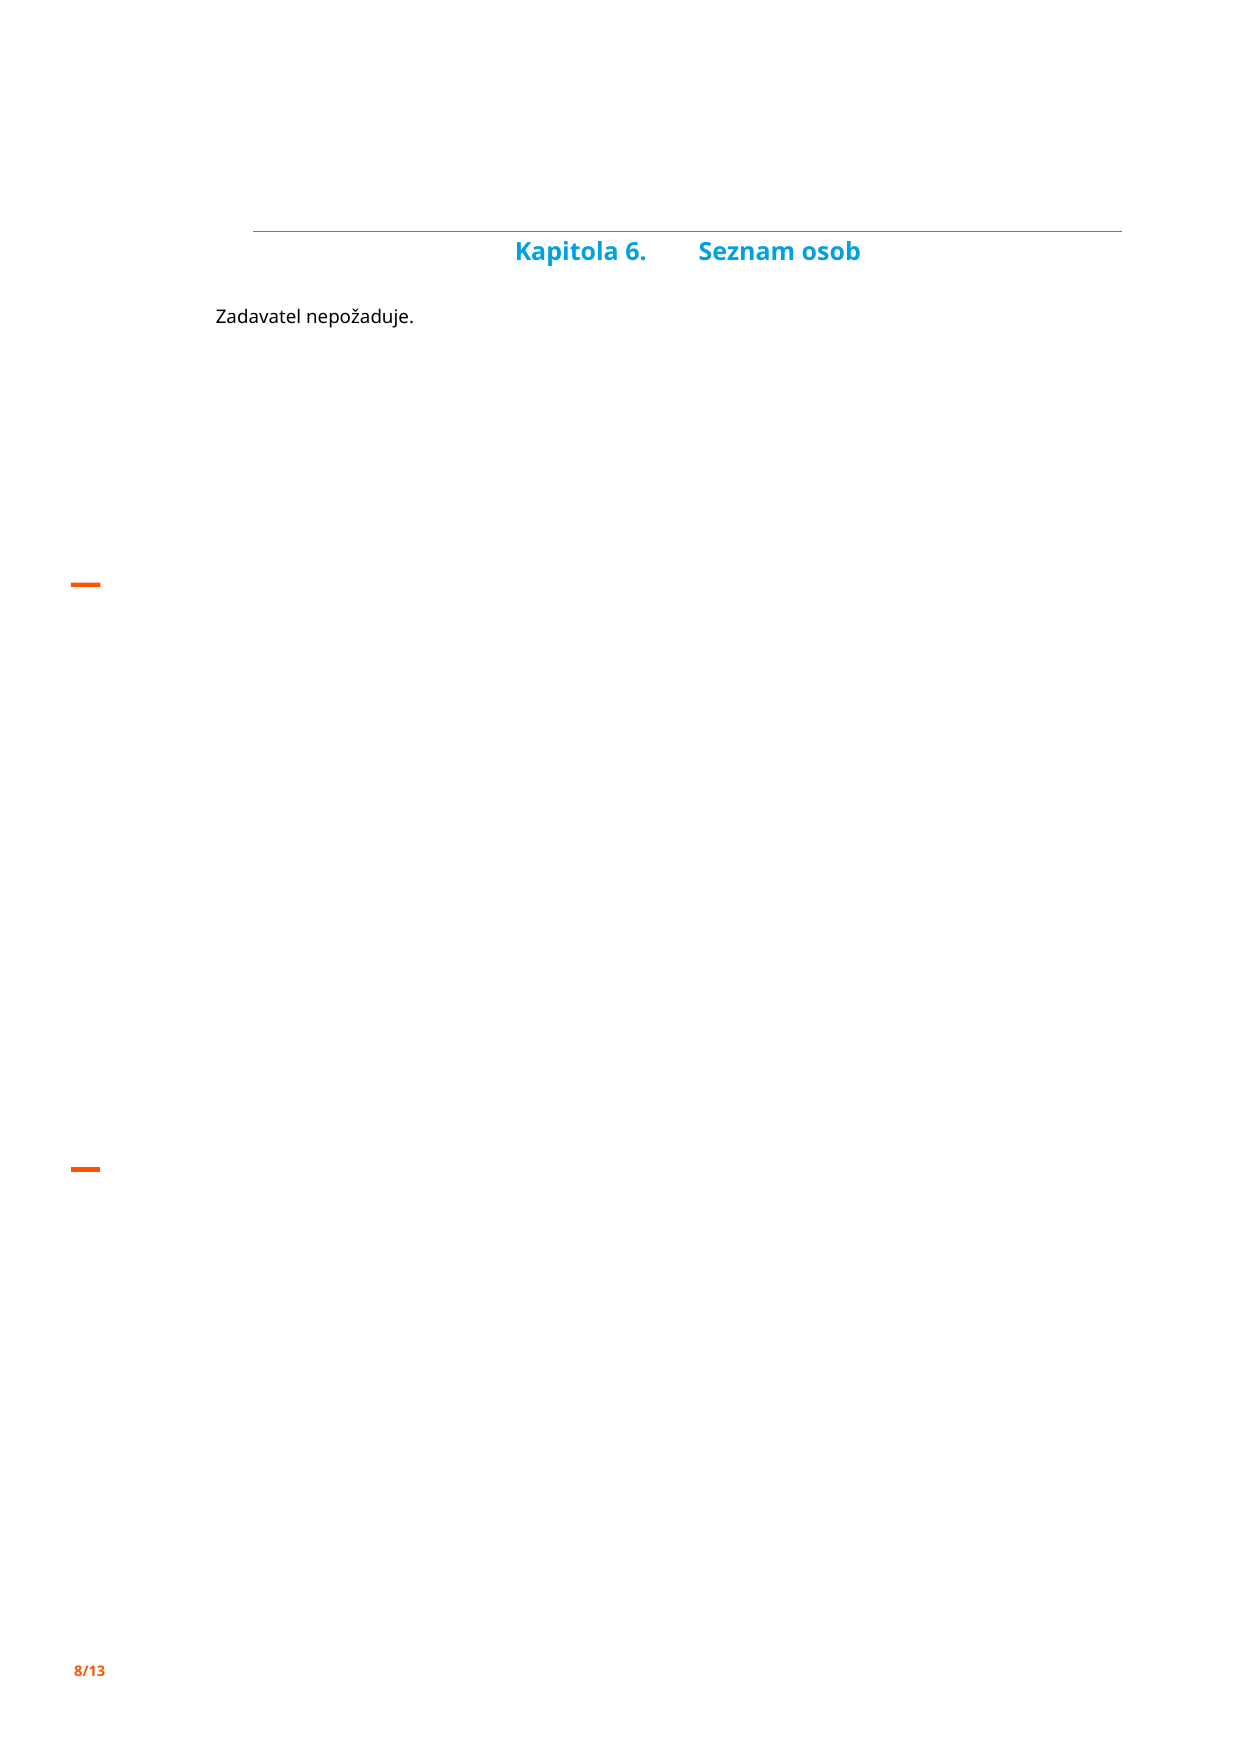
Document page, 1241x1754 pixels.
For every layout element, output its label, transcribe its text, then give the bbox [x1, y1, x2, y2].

text Zadavatel nepožaduje. [216, 303, 1122, 329]
subtitle Seznam osob [253, 232, 1122, 268]
